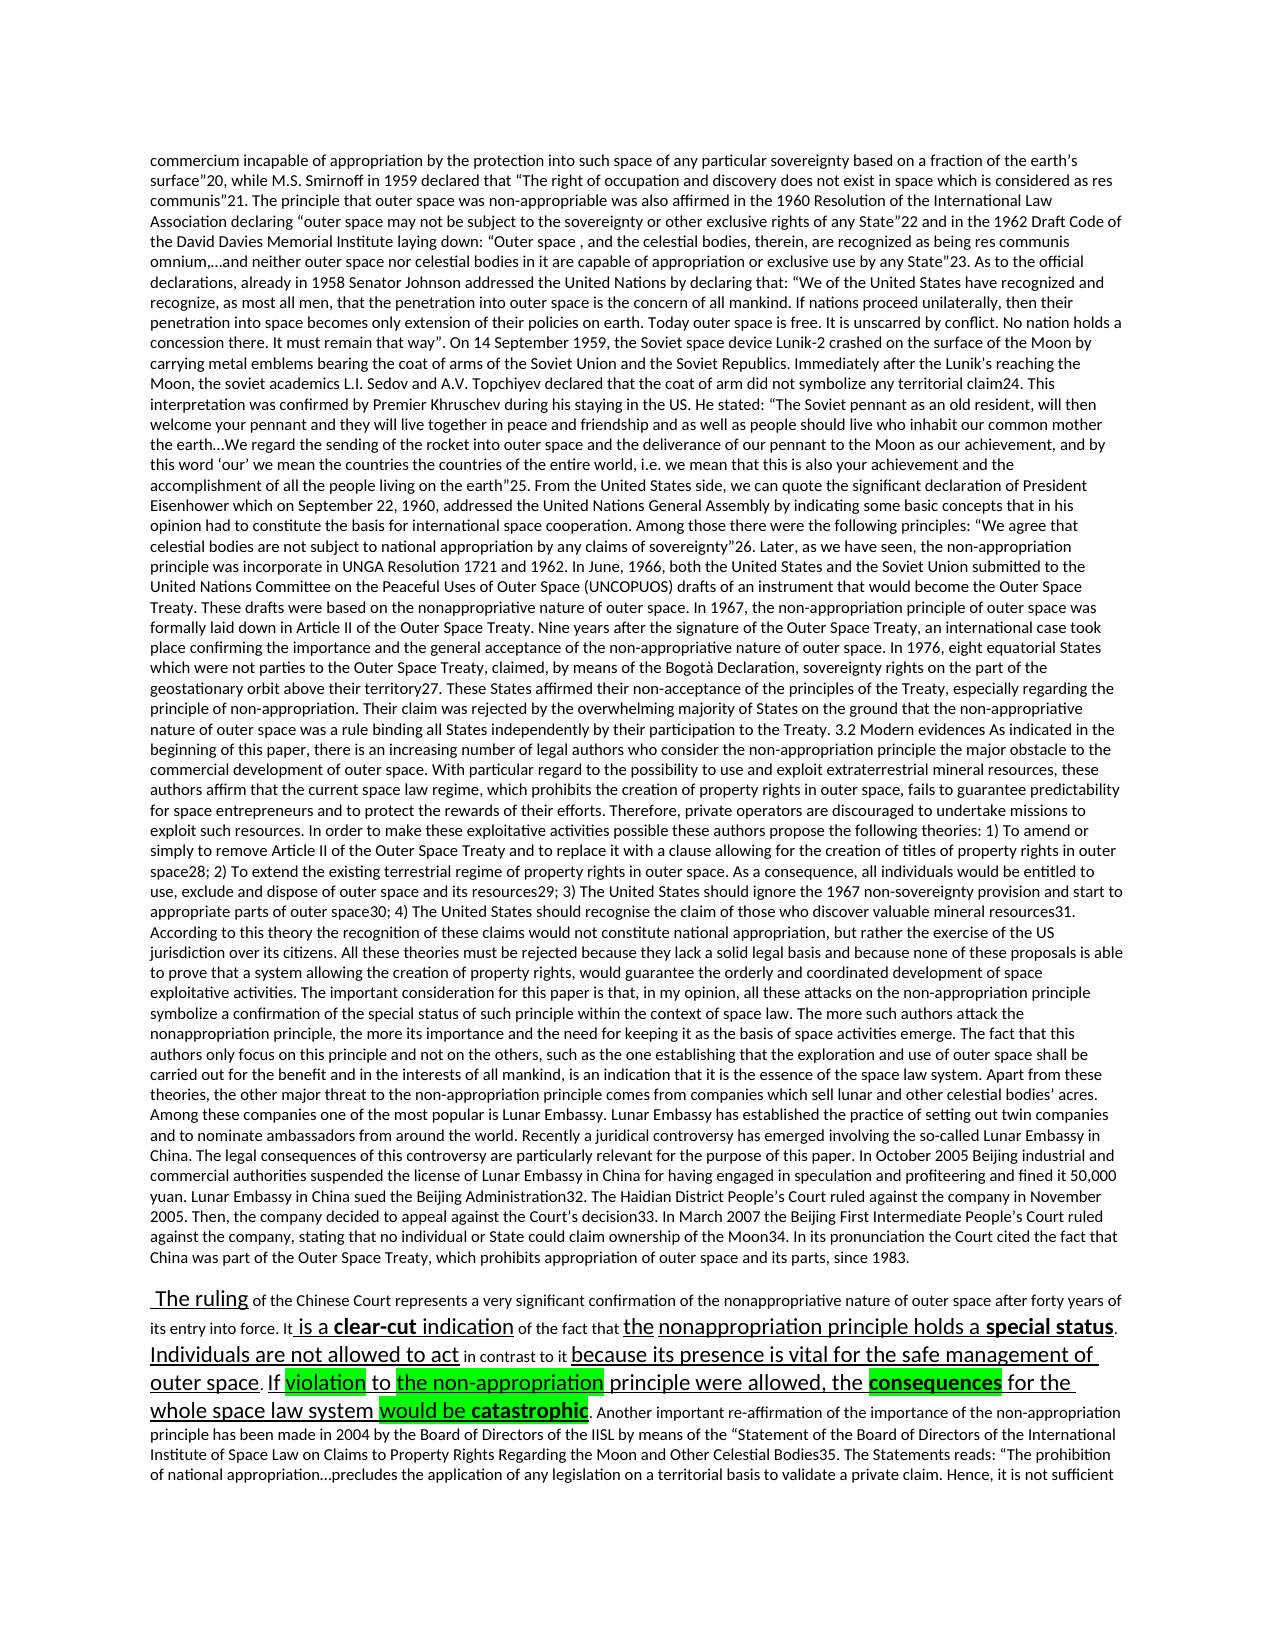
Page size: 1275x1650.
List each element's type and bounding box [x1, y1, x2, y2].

text [150, 1284, 1125, 1485]
text [150, 150, 1125, 1267]
